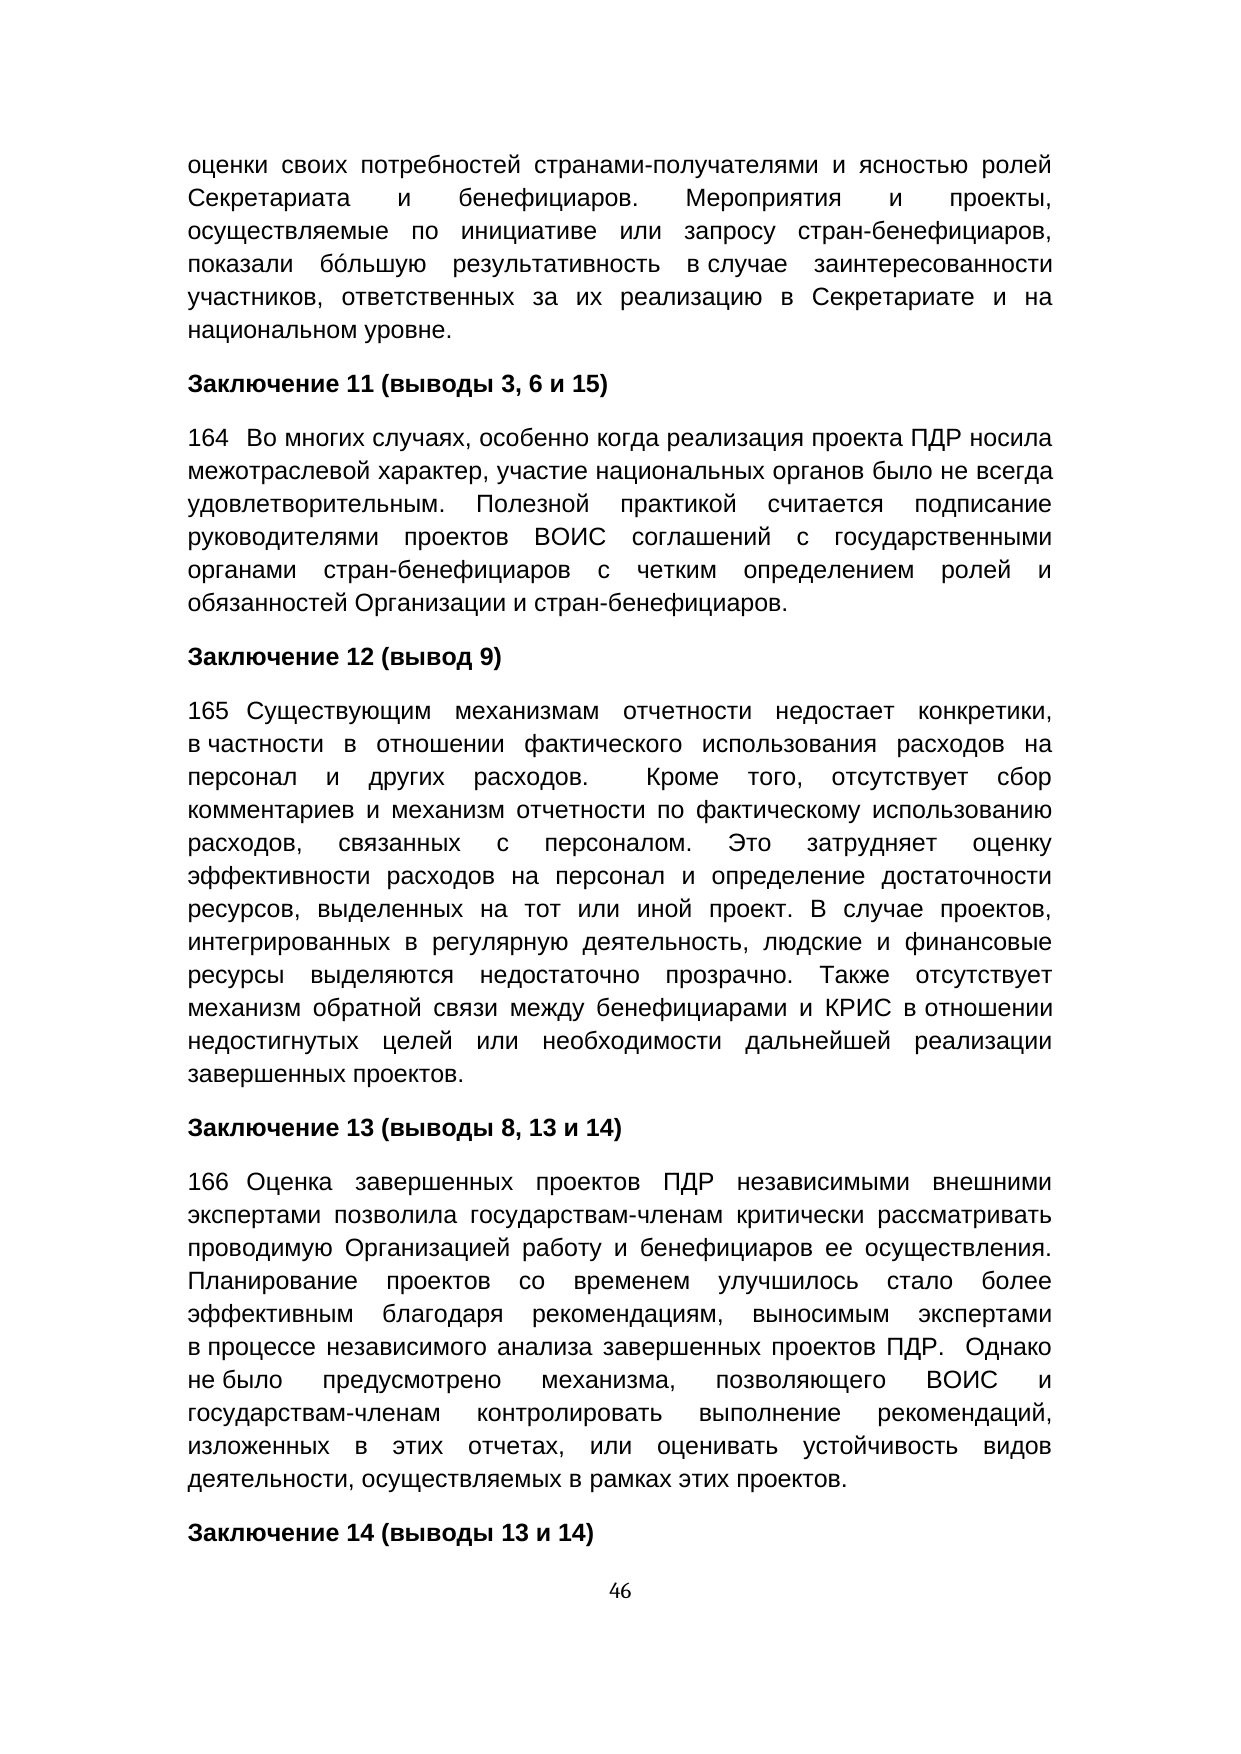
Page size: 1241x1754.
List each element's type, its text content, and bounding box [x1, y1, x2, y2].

text Заключение 14 (выводы 13 и 14) [187, 1518, 1053, 1546]
text Существующим механизмам отчетности недостает конкретики, в частности в отношении фактического использования расходов на персонал и других расходов. Кроме того, отсутствует сбор комментариев и механизм отчетности по фактическому использованию расходов, связанных с персоналом. Это затрудняет оценку эффективности расходов на персонал и определение достаточности ресурсов, выделенных на тот или иной проект. В случае проектов, интегрированных в регулярную деятельность, людские и финансовые ресурсы выделяются недостаточно прозрачно. Также отсутствует механизм обратной связи между бенефициарами и КРИС в отношении недостигнутых целей или необходимости дальнейшей реализации завершенных проектов. [187, 696, 1053, 1088]
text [187, 150, 1053, 344]
text Заключение 11 (выводы 3, 6 и 15) [187, 369, 1053, 398]
text Во многих случаях, особенно когда реализация проекта ПДР носила межотраслевой характер, участие национальных органов было не всегда удовлетворительным. Полезной практикой считается подписание руководителями проектов ВОИС соглашений с государственными органами стран-бенефициаров с четким определением ролей и обязанностей Организации и стран-бенефициаров. [187, 423, 1053, 617]
text Заключение 12 (вывод 9) [187, 642, 1053, 671]
text Оценка завершенных проектов ПДР независимыми внешними экспертами позволила государствам-членам критически рассматривать проводимую Организацией работу и бенефициаров ее осуществления. Планирование проектов со временем улучшилось стало более эффективным благодаря рекомендациям, выносимым экспертами в процессе независимого анализа завершенных проектов ПДР. Однако не было предусмотрено механизма, позволяющего ВОИС и государствам-членам контролировать выполнение рекомендаций, изложенных в этих отчетах, или оценивать устойчивость видов деятельности, осуществляемых в рамках этих проектов. [187, 1167, 1053, 1492]
text Заключение 13 (выводы 8, 13 и 14) [187, 1113, 1053, 1141]
